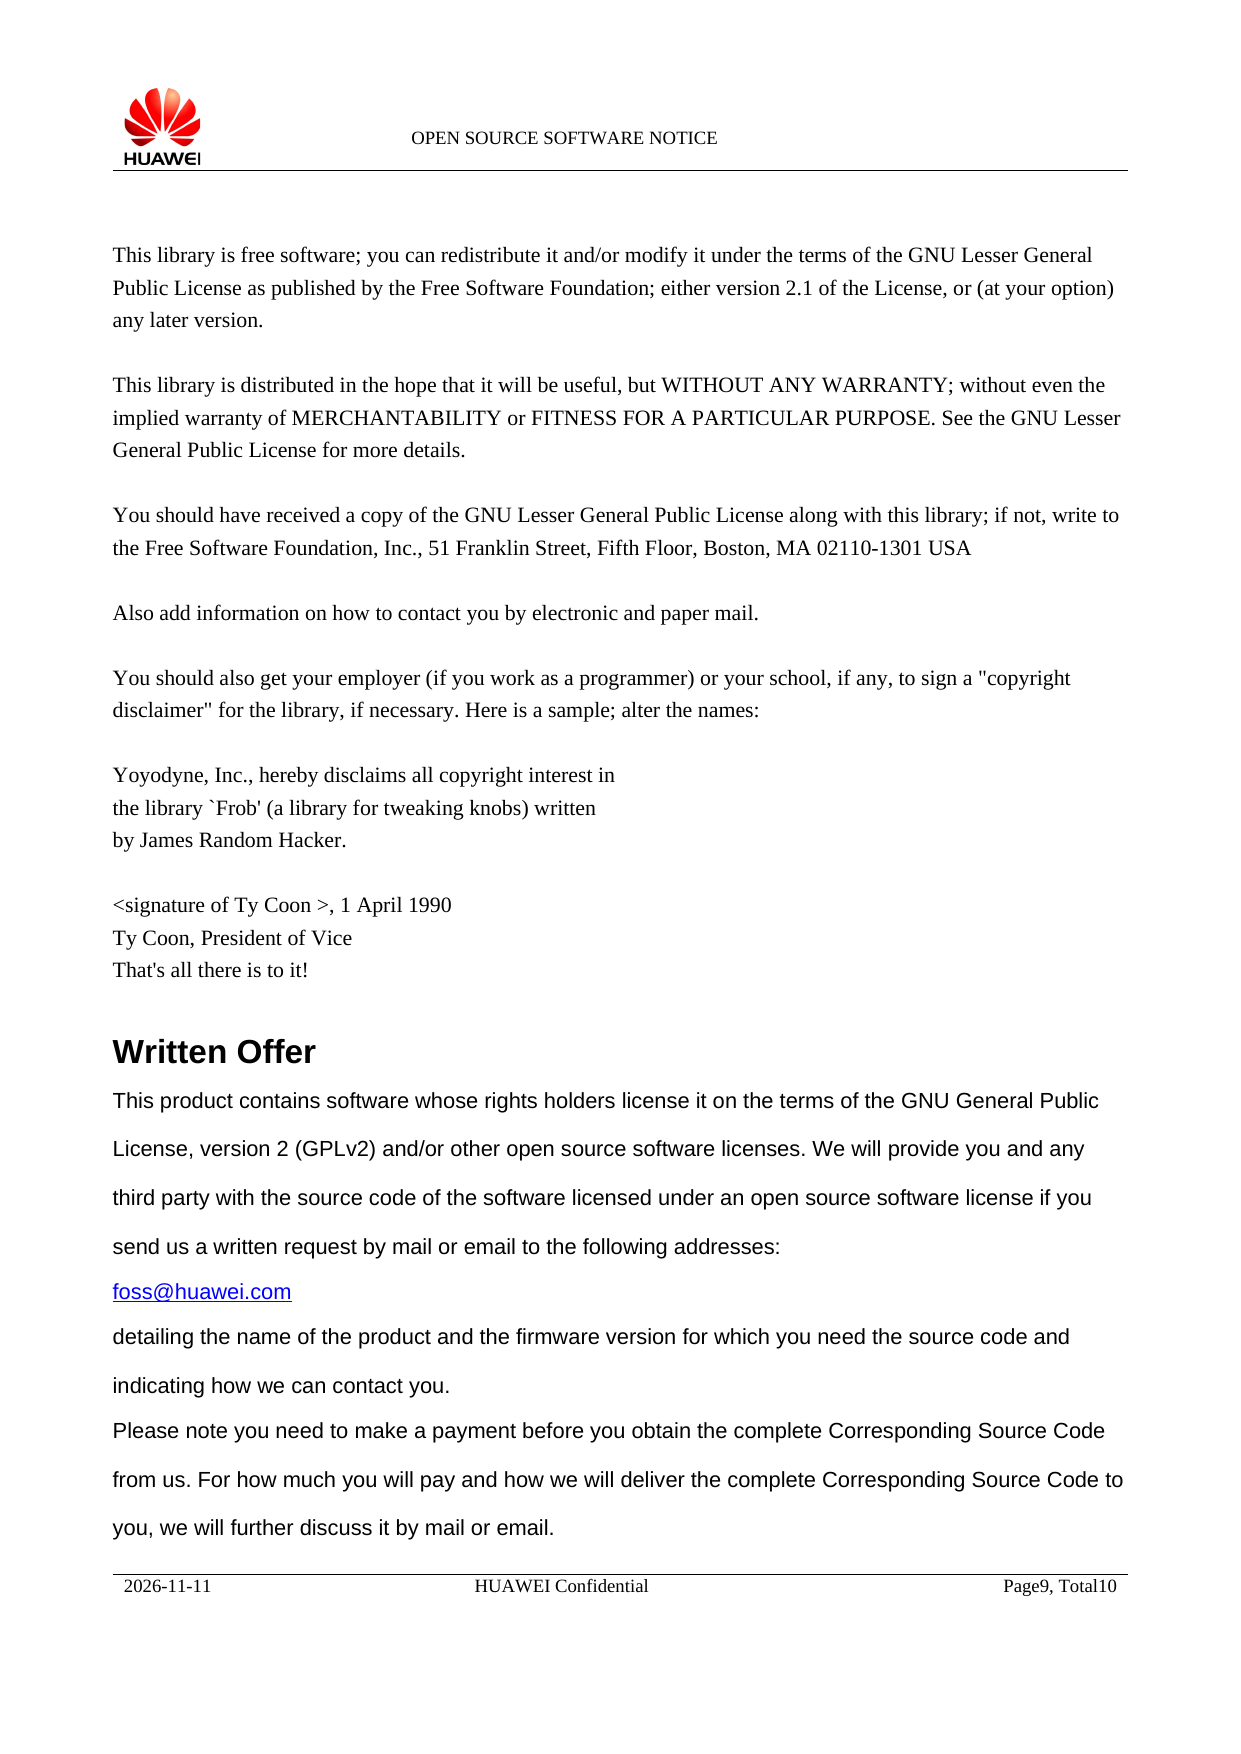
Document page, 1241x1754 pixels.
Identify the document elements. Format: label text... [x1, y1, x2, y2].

text You should also get your employer (if you work as a programmer) or your school, if any, to sign a "copyright disclaimer" for the library, if necessary. Here is a sample; alter the names: [112, 661, 1128, 726]
text This library is distributed in the hope that it will be useful, but WITHOUT ANY WARRANTY; without even the implied warranty of MERCHANTABILITY or FITNESS FOR A PARTICULAR PURPOSE. See the GNU Lesser General Public License for more details. [112, 369, 1128, 466]
text by James Random Hacker. [112, 824, 1128, 856]
text <signature of Ty Coon >, 1 April 1990 [112, 889, 1128, 921]
text This product contains software whose rights holders license it on the terms of the GNU General Public License, version 2 (GPLv2) and/or other open source software licenses. We will provide you and any third party with the source code of the software licensed under an open source software license if you send us a written request by mail or email to the following addresses: [112, 1084, 1128, 1263]
text Also add information on how to contact you by electronic and paper mail. [112, 596, 1128, 629]
picture [124, 88, 201, 165]
text foss@huawei.com [112, 1275, 1128, 1308]
text the library `Frob' (a library for tweaking knobs) written [112, 791, 1128, 824]
text You should have received a copy of the GNU Lesser General Public License along with this library; if not, write to the Free Software Foundation, Inc., 51 Franklin Street, Fifth Floor, Boston, MA 02110-1301 USA [112, 499, 1128, 564]
text Yoyodyne, Inc., hereby disclaims all copyright interest in [112, 759, 1128, 791]
text That's all there is to it! [112, 954, 1128, 1019]
text Ty Coon, President of Vice [112, 921, 1128, 954]
text detailing the name of the product and the firmware version for which you need the source code and indicating how we can contact you. [112, 1320, 1128, 1402]
text Written Offer [112, 1019, 1128, 1084]
text This library is free software; you can redistribute it and/or modify it under the terms of the GNU Lesser General Public License as published by the Free Software Foundation; either version 2.1 of the License, or (at your option) any later version. [112, 239, 1128, 336]
text Please note you need to make a payment before you obtain the complete Corresponding Source Code from us. For how much you will pay and how we will deliver the complete Corresponding Source Code to you, we will further discuss it by mail or email. [112, 1414, 1128, 1544]
